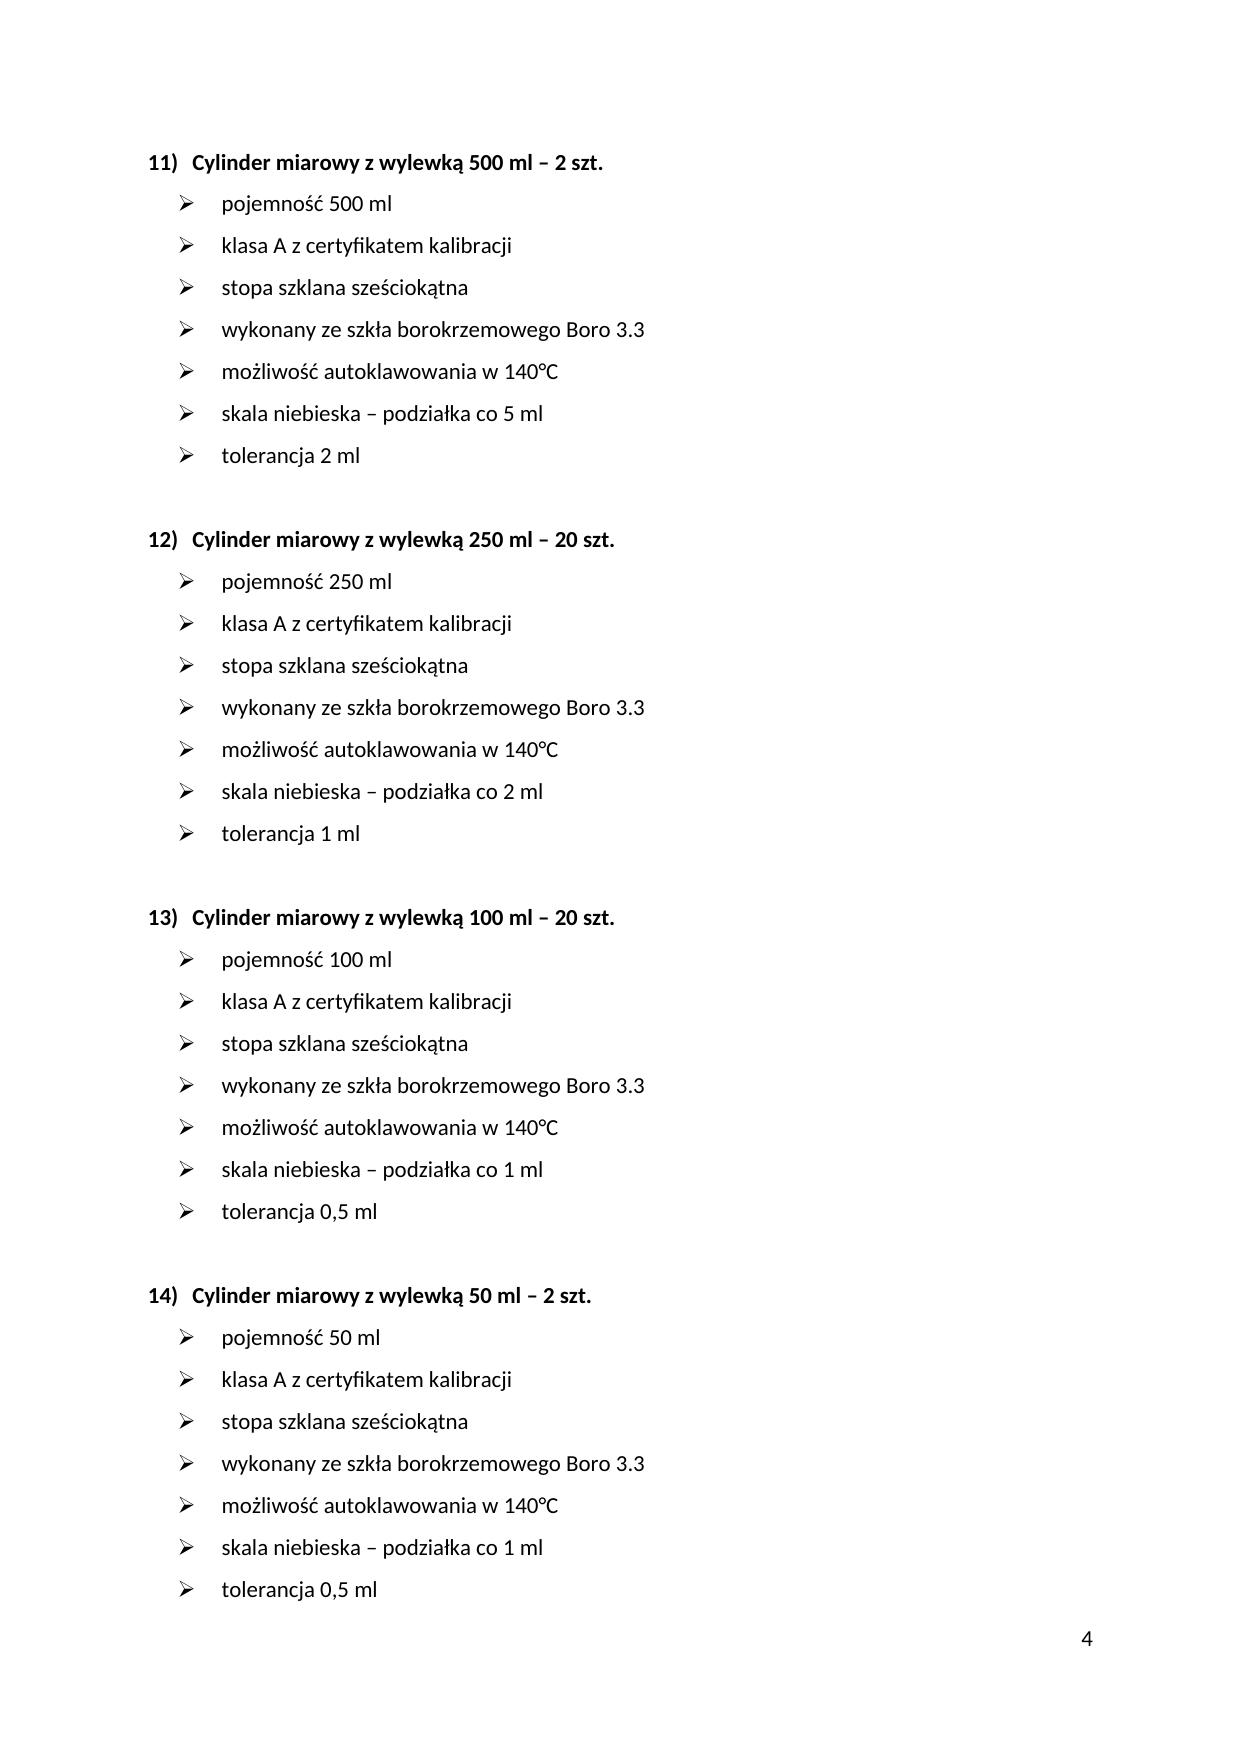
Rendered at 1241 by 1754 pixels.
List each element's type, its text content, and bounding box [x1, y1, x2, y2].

list Cylinder miarowy z wylewką 100 ml – 20 szt. [148, 903, 1093, 931]
list Cylinder miarowy z wylewką 250 ml – 20 szt. [148, 525, 1093, 553]
list pojemność 100 ml [177, 945, 1093, 973]
list skala niebieska – podziałka co 1 ml [177, 1155, 1093, 1183]
list tolerancja 2 ml [177, 441, 1093, 469]
list możliwość autoklawowania w 140°C [177, 735, 1093, 763]
list stopa szklana sześciokątna [177, 1407, 1093, 1435]
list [177, 1449, 1093, 1477]
list skala niebieska – podziałka co 2 ml [177, 777, 1093, 805]
list klasa A z certyfikatem kalibracji [177, 232, 1093, 259]
list stopa szklana sześciokątna [177, 273, 1093, 302]
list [177, 316, 1093, 343]
list możliwość autoklawowania w 140°C [177, 1491, 1093, 1519]
list pojemność 500 ml [177, 189, 1093, 218]
list tolerancja 1 ml [177, 819, 1093, 847]
list możliwość autoklawowania w 140°C [177, 1113, 1093, 1141]
list stopa szklana sześciokątna [177, 1029, 1093, 1057]
list stopa szklana sześciokątna [177, 651, 1093, 679]
list klasa A z certyfikatem kalibracji [177, 1365, 1093, 1393]
list pojemność 250 ml [177, 567, 1093, 595]
list skala niebieska – podziałka co 5 ml [177, 399, 1093, 427]
list klasa A z certyfikatem kalibracji [177, 609, 1093, 637]
list skala niebieska – podziałka co 1 ml [177, 1533, 1093, 1561]
list wykonany ze szkła borokrzemowego Boro 3.3 [177, 1071, 1093, 1099]
list pojemność 50 ml [177, 1323, 1093, 1351]
list możliwość autoklawowania w 140°C [177, 357, 1093, 386]
list tolerancja 0,5 ml [177, 1197, 1093, 1225]
list wykonany ze szkła borokrzemowego Boro 3.3 [177, 693, 1093, 721]
list Cylinder miarowy z wylewką 50 ml – 2 szt. [148, 1281, 1093, 1309]
list klasa A z certyfikatem kalibracji [177, 987, 1093, 1015]
list Cylinder miarowy z wylewką 500 ml – 2 szt. [148, 148, 1093, 176]
list tolerancja 0,5 ml [177, 1575, 1093, 1603]
